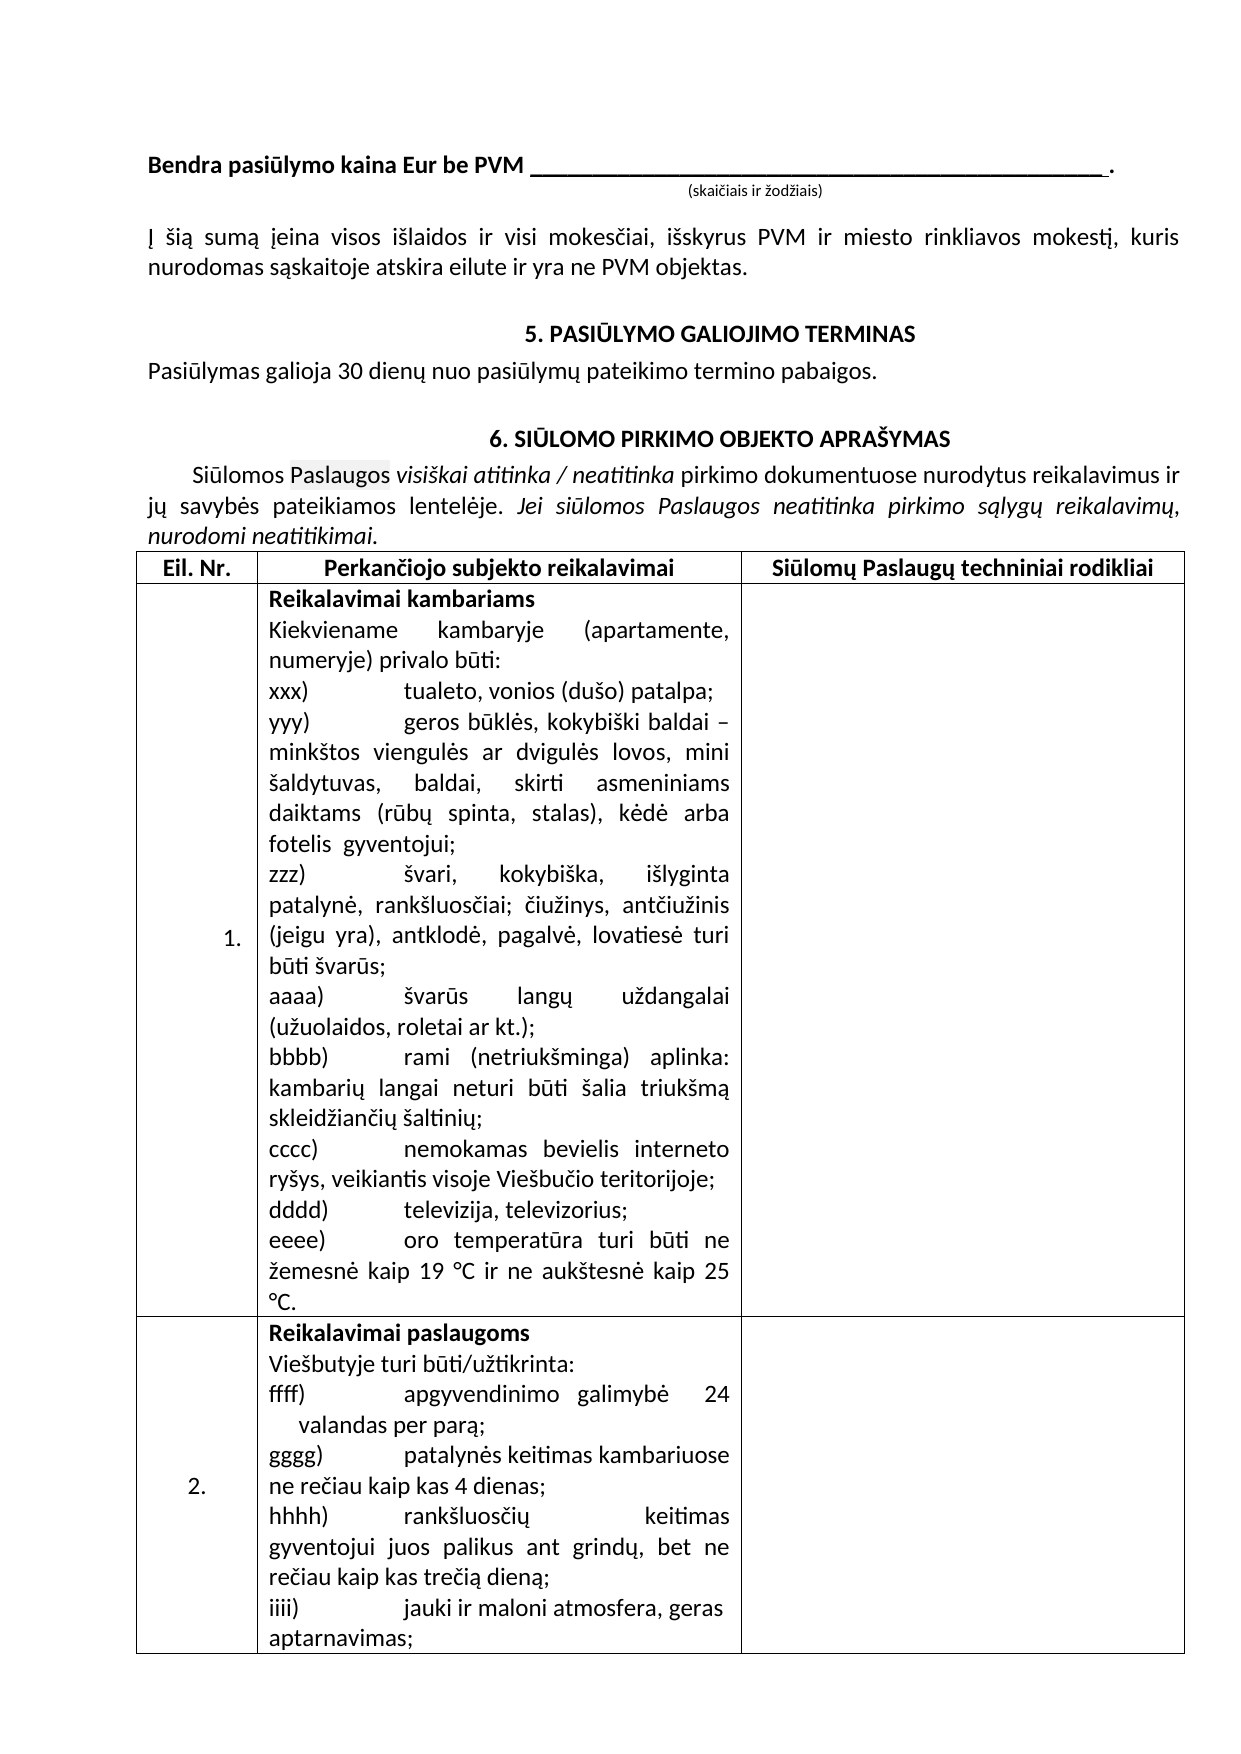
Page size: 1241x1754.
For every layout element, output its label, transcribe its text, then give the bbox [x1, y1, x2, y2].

table_header Perkančiojo subjekto reikalavimai [258, 552, 741, 583]
subtitle 5. PASIŪLYMO GALIOJIMO TERMINAS [259, 319, 1181, 349]
table_header Eil. Nr. [137, 552, 257, 583]
table_cell [742, 1317, 1184, 1653]
text Į šią sumą įeina visos išlaidos ir visi mokesčiai, išskyrus PVM ir miesto rinkliavos mokestį, kuris nurodomas sąskaitoje atskira eilute ir yra ne PVM objektas. [148, 221, 1181, 282]
table_cell 1. [137, 584, 257, 1316]
table_cell 2. [137, 1317, 257, 1653]
text (skaičiais ir žodžiais) [553, 180, 1181, 201]
table_cell [742, 584, 1184, 1316]
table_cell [258, 1317, 741, 1653]
text Bendra pasiūlymo kaina Eur be PVM ______________________________________________ . [148, 150, 1181, 180]
subtitle 6. SIŪLOMO PIRKIMO OBJEKTO APRAŠYMAS [259, 423, 1181, 453]
table_cell Reikalavimai kambariams Kiekviename kambaryje (apartamente, numeryje) privalo būti: tualeto, vonios (dušo) patalpa; geros būklės, kokybiški baldai – minkštos viengulės ar dvigulės lovos, mini šaldytuvas, baldai, skirti asmeniniams daiktams (rūbų spinta, stalas), kėdė arba fotelis gyventojui; švari, kokybiška, išlyginta patalynė, rankšluosčiai; čiužinys, antčiužinis (jeigu yra), antklodė, pagalvė, lovatiesė turi būti švarūs; švarūs langų uždangalai (užuolaidos, roletai ar kt.); rami (netriukšminga) aplinka: kambarių langai neturi būti šalia triukšmą skleidžiančių šaltinių; nemokamas bevielis interneto ryšys, veikiantis visoje Viešbučio teritorijoje; televizija, televizorius; oro temperatūra turi būti ne žemesnė kaip 19 °C ir ne aukštesnė kaip 25 °C. [258, 584, 741, 1316]
table_header Siūlomų techniniai rodikliai [742, 552, 1184, 583]
list Pasiūlymas galioja 30 dienų nuo pasiūlymų pateikimo termino pabaigos. [148, 355, 1181, 386]
text Siūlomos visiškai atitinka / neatitinka pirkimo dokumentuose nurodytus reikalavimus ir jų savybės pateikiamos lentelėje. Jei siūlomos Paslaugos neatitinka pirkimo sąlygų reikalavimų, nurodomi neatitikimai. [148, 459, 1181, 551]
